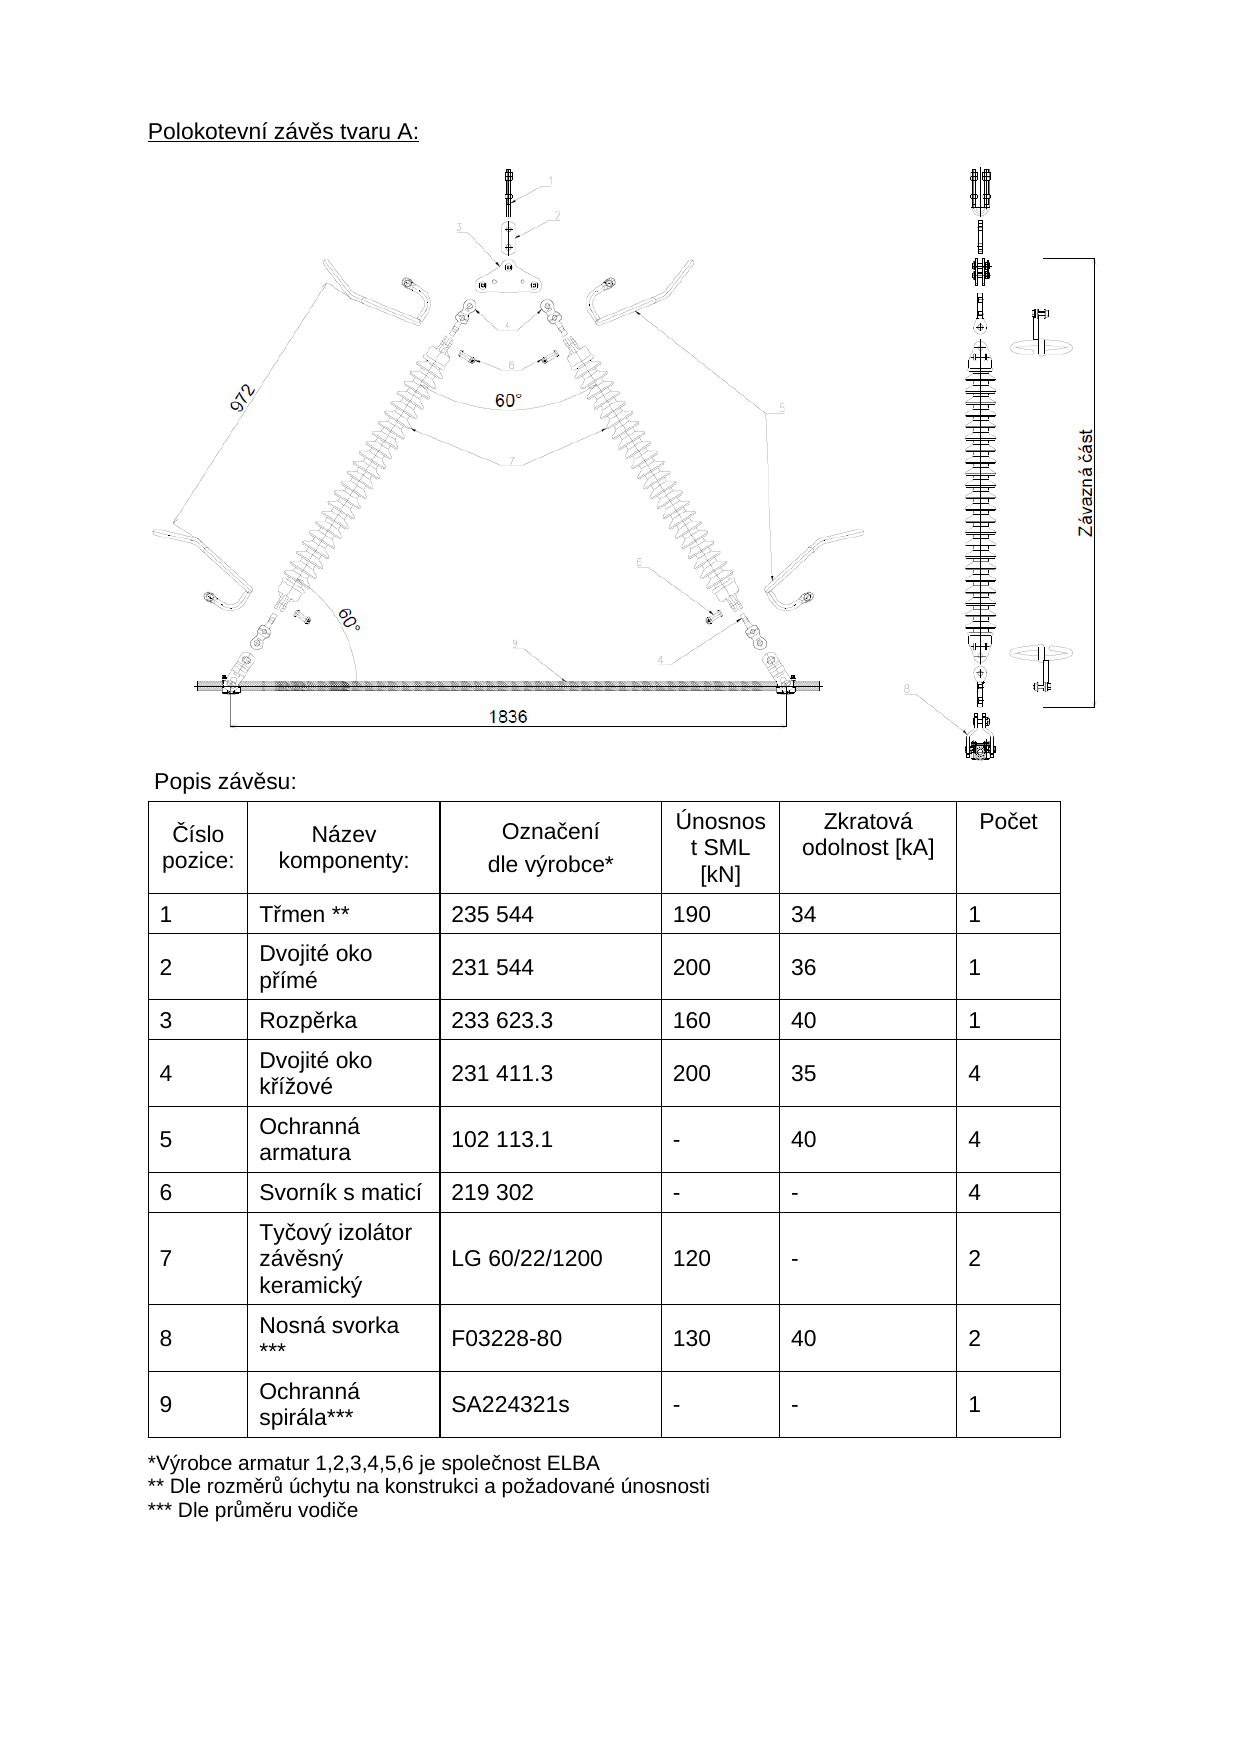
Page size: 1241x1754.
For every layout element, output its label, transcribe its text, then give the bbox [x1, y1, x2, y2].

table_cell 200 [662, 1040, 779, 1106]
table_cell 102 113.1 [441, 1107, 661, 1172]
table_cell 1 [957, 934, 1060, 999]
table_cell 34 [780, 894, 956, 933]
picture [147, 157, 1132, 768]
table_cell 219 302 [441, 1173, 661, 1212]
table_cell Svorník s maticí [248, 1173, 439, 1212]
table_cell 200 [662, 934, 779, 999]
table_cell LG 60/22/1200 [441, 1213, 661, 1304]
table_cell 2 [149, 934, 247, 999]
table_cell 9 [149, 1372, 247, 1437]
table_cell 40 [780, 1305, 956, 1371]
table_cell 2 [957, 1213, 1060, 1304]
table_cell 2 [957, 1305, 1060, 1371]
table_cell 3 [149, 1000, 247, 1039]
table_cell Rozpěrka [248, 1000, 439, 1039]
text Polokotevní závěs tvaru A: [148, 118, 1152, 144]
table_cell Dvojité oko přímé [248, 934, 439, 999]
table_cell Dvojité oko křížové [248, 1040, 439, 1106]
table_cell - [780, 1173, 956, 1212]
table_cell SA224321s [441, 1372, 661, 1437]
table_header Název komponenty: [248, 802, 439, 893]
text *Výrobce armatur 1,2,3,4,5,6 je společnost ELBA [148, 1450, 1152, 1474]
table_header Číslo pozice: [149, 802, 247, 893]
text *** Dle průměru vodiče [148, 1498, 1152, 1522]
table_cell - [662, 1107, 779, 1172]
table_cell 5 [149, 1107, 247, 1172]
table_cell Nosná svorka *** [248, 1305, 439, 1371]
table_cell 160 [662, 1000, 779, 1039]
table_cell 1 [149, 894, 247, 933]
table_header Označení dle výrobce* [441, 802, 661, 893]
text Popis závěsu: [148, 768, 1152, 794]
table_cell 7 [149, 1213, 247, 1304]
text ** Dle rozměrů úchytu na konstrukci a požadované únosnosti [148, 1474, 1152, 1498]
table_cell - [662, 1372, 779, 1437]
table_cell 231 544 [441, 934, 661, 999]
table_cell 1 [957, 1372, 1060, 1437]
table_cell 130 [662, 1305, 779, 1371]
table_cell 40 [780, 1107, 956, 1172]
table_cell F03228-80 [441, 1305, 661, 1371]
table_cell 4 [957, 1173, 1060, 1212]
table_cell Ochranná spirála*** [248, 1372, 439, 1437]
table_cell 231 411.3 [441, 1040, 661, 1106]
table_cell 6 [149, 1173, 247, 1212]
table_cell Tyčový izolátor závěsný keramický [248, 1213, 439, 1304]
table_cell - [780, 1213, 956, 1304]
table_cell Třmen ** [248, 894, 439, 933]
table_cell - [662, 1173, 779, 1212]
table_cell 8 [149, 1305, 247, 1371]
table_cell - [780, 1372, 956, 1437]
table_cell 1 [957, 894, 1060, 933]
table_cell 35 [780, 1040, 956, 1106]
table_header Počet [957, 802, 1060, 893]
table_cell 4 [957, 1107, 1060, 1172]
table_cell 235 544 [441, 894, 661, 933]
table_cell 120 [662, 1213, 779, 1304]
table_cell 4 [957, 1040, 1060, 1106]
table_cell 4 [149, 1040, 247, 1106]
table_cell 1 [957, 1000, 1060, 1039]
table_cell 40 [780, 1000, 956, 1039]
table_cell 190 [662, 894, 779, 933]
table_cell Ochranná armatura [248, 1107, 439, 1172]
table_cell 233 623.3 [441, 1000, 661, 1039]
table_cell 36 [780, 934, 956, 999]
table_header Únosnost SML [kN] [662, 802, 779, 893]
table_header Zkratová odolnost [kA] [780, 802, 956, 893]
